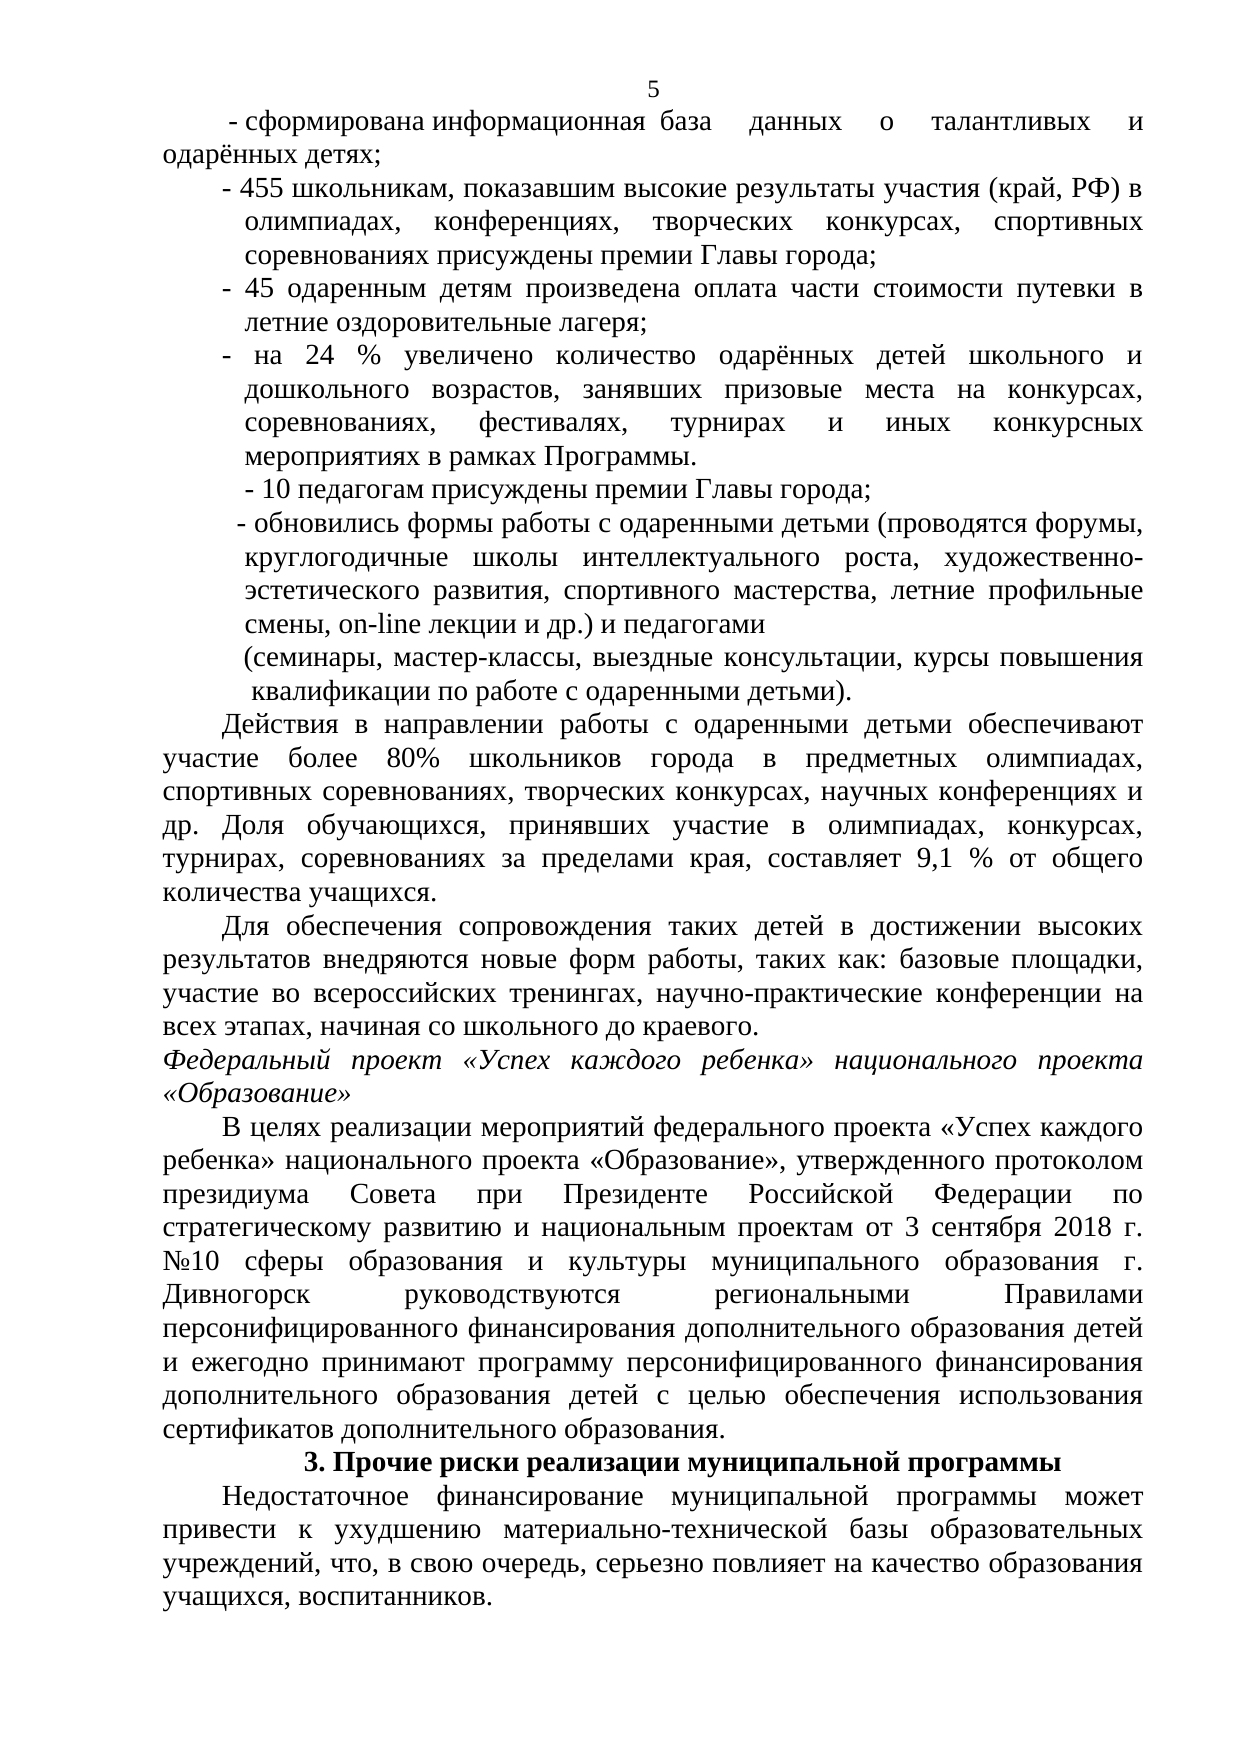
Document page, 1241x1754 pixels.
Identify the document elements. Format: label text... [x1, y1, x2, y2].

text - сформирована информационная база данных о талантливых и одарённых детях; [162, 103, 1144, 170]
text Недостаточное финансирование муниципальной программы может привести к ухудшению материально-технической базы образовательных учреждений, что, в свою очередь, серьезно повлияет на качество образования учащихся, воспитанников. [162, 1478, 1144, 1612]
text В целях реализации мероприятий федерального проекта «Успех каждого ребенка» национального проекта «Образование», утвержденного протоколом президиума Совета при Президенте Российской Федерации по стратегическому развитию и национальным проектам от 3 сентября 2018 г. №10 сферы образования и культуры муниципального образования г. Дивногорск руководствуются региональными Правилами персонифицированного финансирования дополнительного образования детей и ежегодно принимают программу персонифицированного финансирования дополнительного образования детей с целью обеспечения использования сертификатов дополнительного образования. [162, 1109, 1144, 1444]
text - на 24 % увеличено количество одарённых детей школьного и дошкольного возрастов, занявших призовые места на конкурсах, соревнованиях, фестивалях, турнирах и иных конкурсных мероприятиях в рамках Программы. [222, 337, 1144, 472]
text Действия в направлении работы с одаренными детьми обеспечивают участие более 80% школьников города в предметных олимпиадах, спортивных соревнованиях, творческих конкурсах, научных конференциях и др. Доля обучающихся, принявших участие в олимпиадах, конкурсах, турнирах, соревнованиях за пределами края, составляет 9,1 % от общего количества учащихся. [162, 706, 1144, 908]
text - 10 педагогам присуждены премии Главы города; [244, 472, 1144, 505]
text Для обеспечения сопровождения таких детей в достижении высоких результатов внедряются новые форм работы, таких как: базовые площадки, участие во всероссийских тренингах, научно-практические конференции на всех этапах, начиная со школьного до краевого. [162, 908, 1144, 1042]
text - обновились формы работы с одаренными детьми (проводятся форумы, круглогодичные школы интеллектуального роста, художественно-эстетического развития, спортивного мастерства, летние профильные смены, on-line лекции и др.) и педагогами [236, 505, 1144, 639]
text (семинары, мастер-классы, выездные консультации, курсы повышения квалификации по работе с одаренными детьми). [243, 639, 1144, 706]
text - 455 школьникам, показавшим высокие результаты участия (край, РФ) в олимпиадах, конференциях, творческих конкурсах, спортивных соревнованиях присуждены премии Главы города; [222, 170, 1144, 270]
text Федеральный проект «Успех каждого ребенка» национального проекта «Образование» [162, 1042, 1144, 1109]
text 3. Прочие риски реализации муниципальной программы [162, 1444, 1144, 1478]
text - 45 одаренным детям произведена оплата части стоимости путевки в летние оздоровительные лагеря; [222, 270, 1144, 337]
